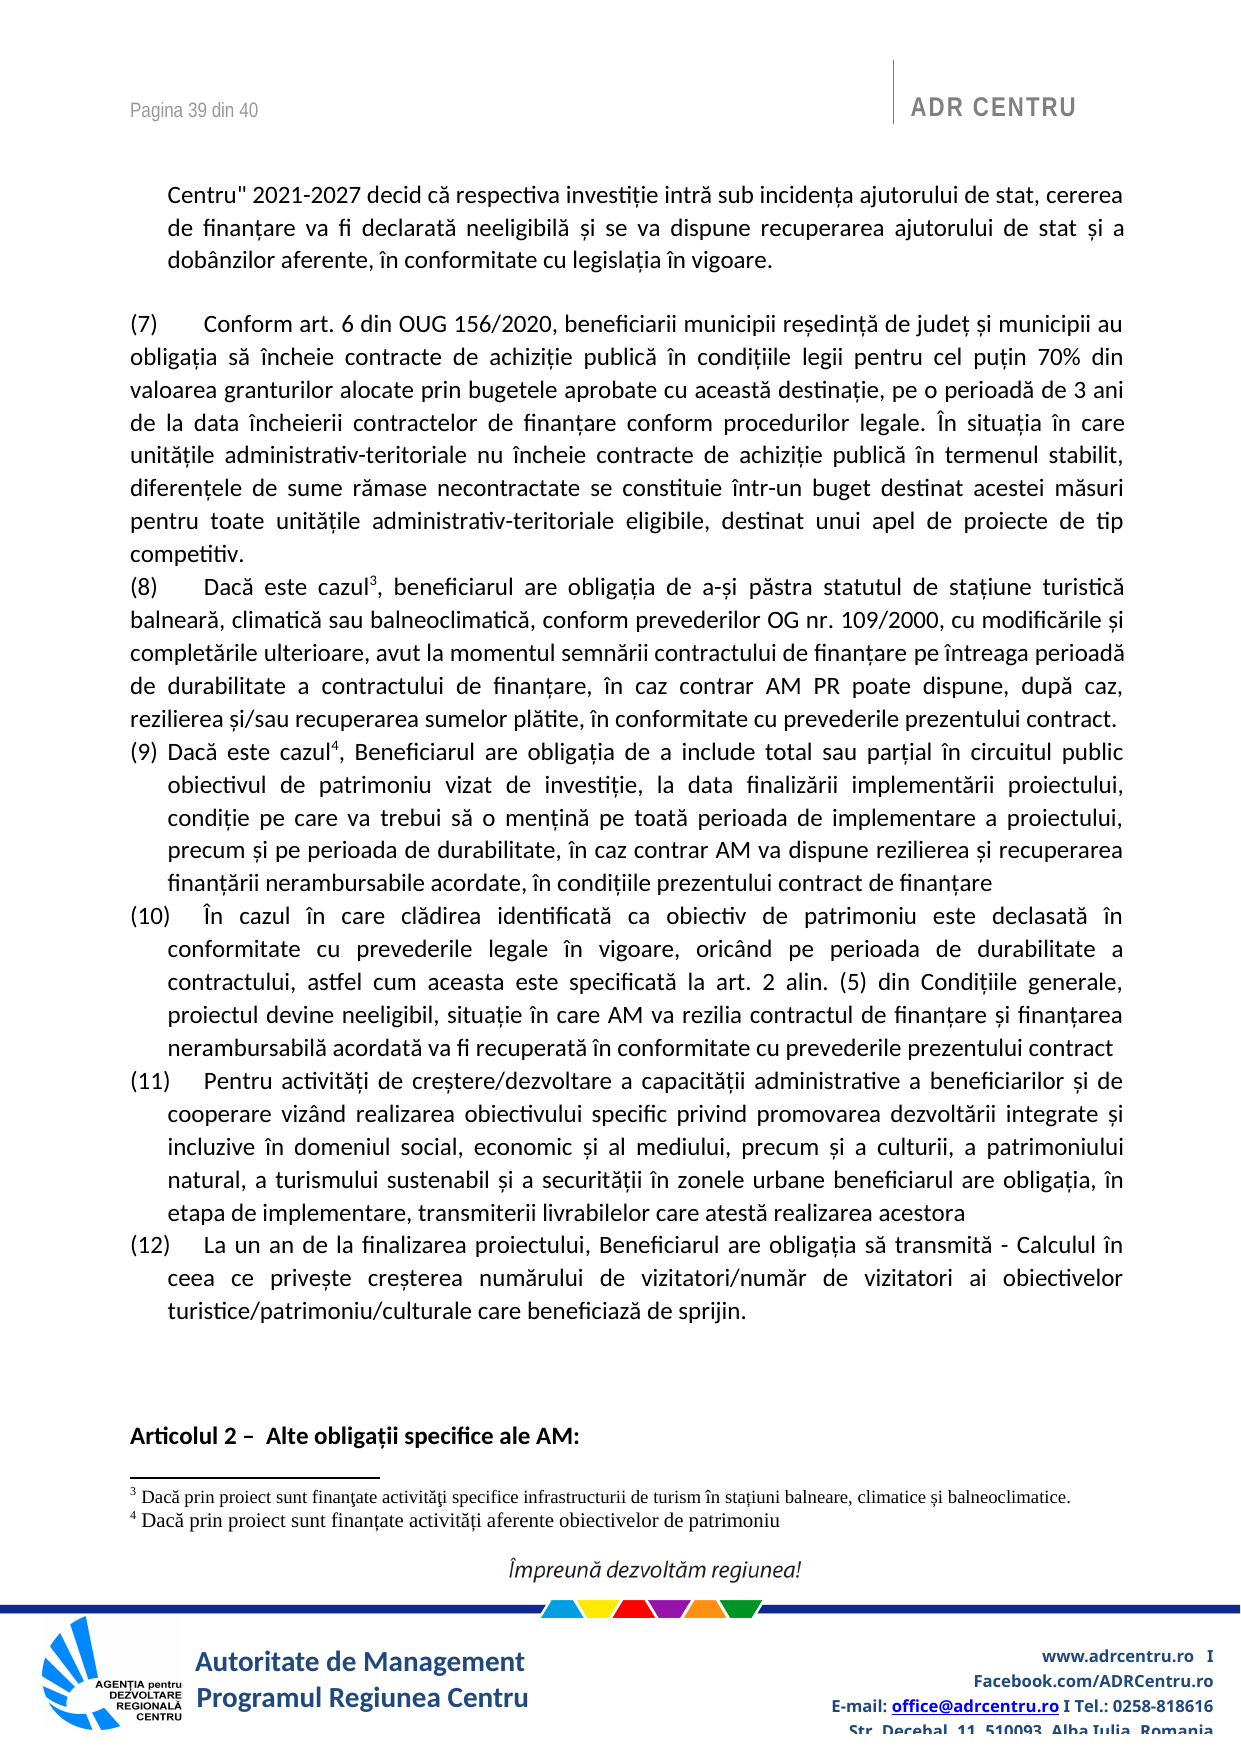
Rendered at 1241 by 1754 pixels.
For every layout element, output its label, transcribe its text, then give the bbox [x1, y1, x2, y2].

picture [495, 1556, 814, 1583]
picture [0, 1600, 550, 1730]
list La un an de la finalizarea proiectului, Beneficiarul are obligația să transmită - Calculul în ceea ce privește creșterea numărului de vizitatori/număr de vizitatori ai obiectivelor turistice/patrimoniu/culturale care beneficiază de sprijin. [130, 1230, 1125, 1326]
list Conform art. 6 din OUG 156/2020, beneficiarii municipii reședință de județ și municipii au obligația să încheie contracte de achiziție publică în condițiile legii pentru cel puțin 70% din valoarea granturilor alocate prin bugetele aprobate cu această destinație, pe o perioadă de 3 ani de la data încheierii contractelor de finanțare conform procedurilor legale. În situația în care unitățile administrativ-teritoriale nu încheie contracte de achiziție publică în termenul stabilit, diferențele de sume rămase necontractate se constituie într-un buget destinat acestei măsuri pentru toate unitățile administrativ-teritoriale eligibile, destinat unui apel de proiecte de tip competitiv. [130, 308, 1125, 569]
text Articolul 2 – Alte obligații specifice ale AM: [130, 1420, 1125, 1451]
list Pentru activități de creștere/dezvoltare a capacității administrative a beneficiarilor și de cooperare vizând realizarea obiectivului specific privind promovarea dezvoltării integrate și incluzive în domeniul social, economic și al mediului, precum și a culturii, a patrimoniului natural, a turismului sustenabil și a securității în zonele urbane beneficiarul are obligația, în etapa de implementare, transmiterii livrabilelor care atestă realizarea acestora [130, 1065, 1125, 1227]
list Dacă este cazul, Beneficiarul are obligația de a include total sau parțial în circuitul public obiectivul de patrimoniu vizat de investiție, la data finalizării implementării proiectului, condiție pe care va trebui să o mențină pe toată perioada de implementare a proiectului, precum și pe perioada de durabilitate, în caz contrar AM va dispune rezilierea și recuperarea finanțării nerambursabile acordate, în condițiile prezentului contract de finanțare [130, 736, 1125, 898]
list Dacă este cazul, beneficiarul are obligația de a-și păstra statutul de stațiune turistică balneară, climatică sau balneoclimatică, conform prevederilor OG nr. 109/2000, cu modificările și completările ulterioare, avut la momentul semnării contractului de finanțare pe întreaga perioadă de durabilitate a contractului de finanțare, în caz contrar AM PR poate dispune, după caz, rezilierea și/sau recuperarea sumelor plătite, în conformitate cu prevederile prezentului contract. [130, 571, 1125, 733]
list În cazul în care clădirea identificată ca obiectiv de patrimoniu este declasată în conformitate cu prevederile legale în vigoare, oricând pe perioada de durabilitate a contractului, astfel cum aceasta este specificată la art. 2 alin. (5) din Condițiile generale, proiectul devine neeligibil, situație în care AM va rezilia contractul de finanțare și finanțarea nerambursabilă acordată va fi recuperată în conformitate cu prevederile prezentului contract [130, 901, 1125, 1063]
picture [574, 1600, 1241, 1618]
